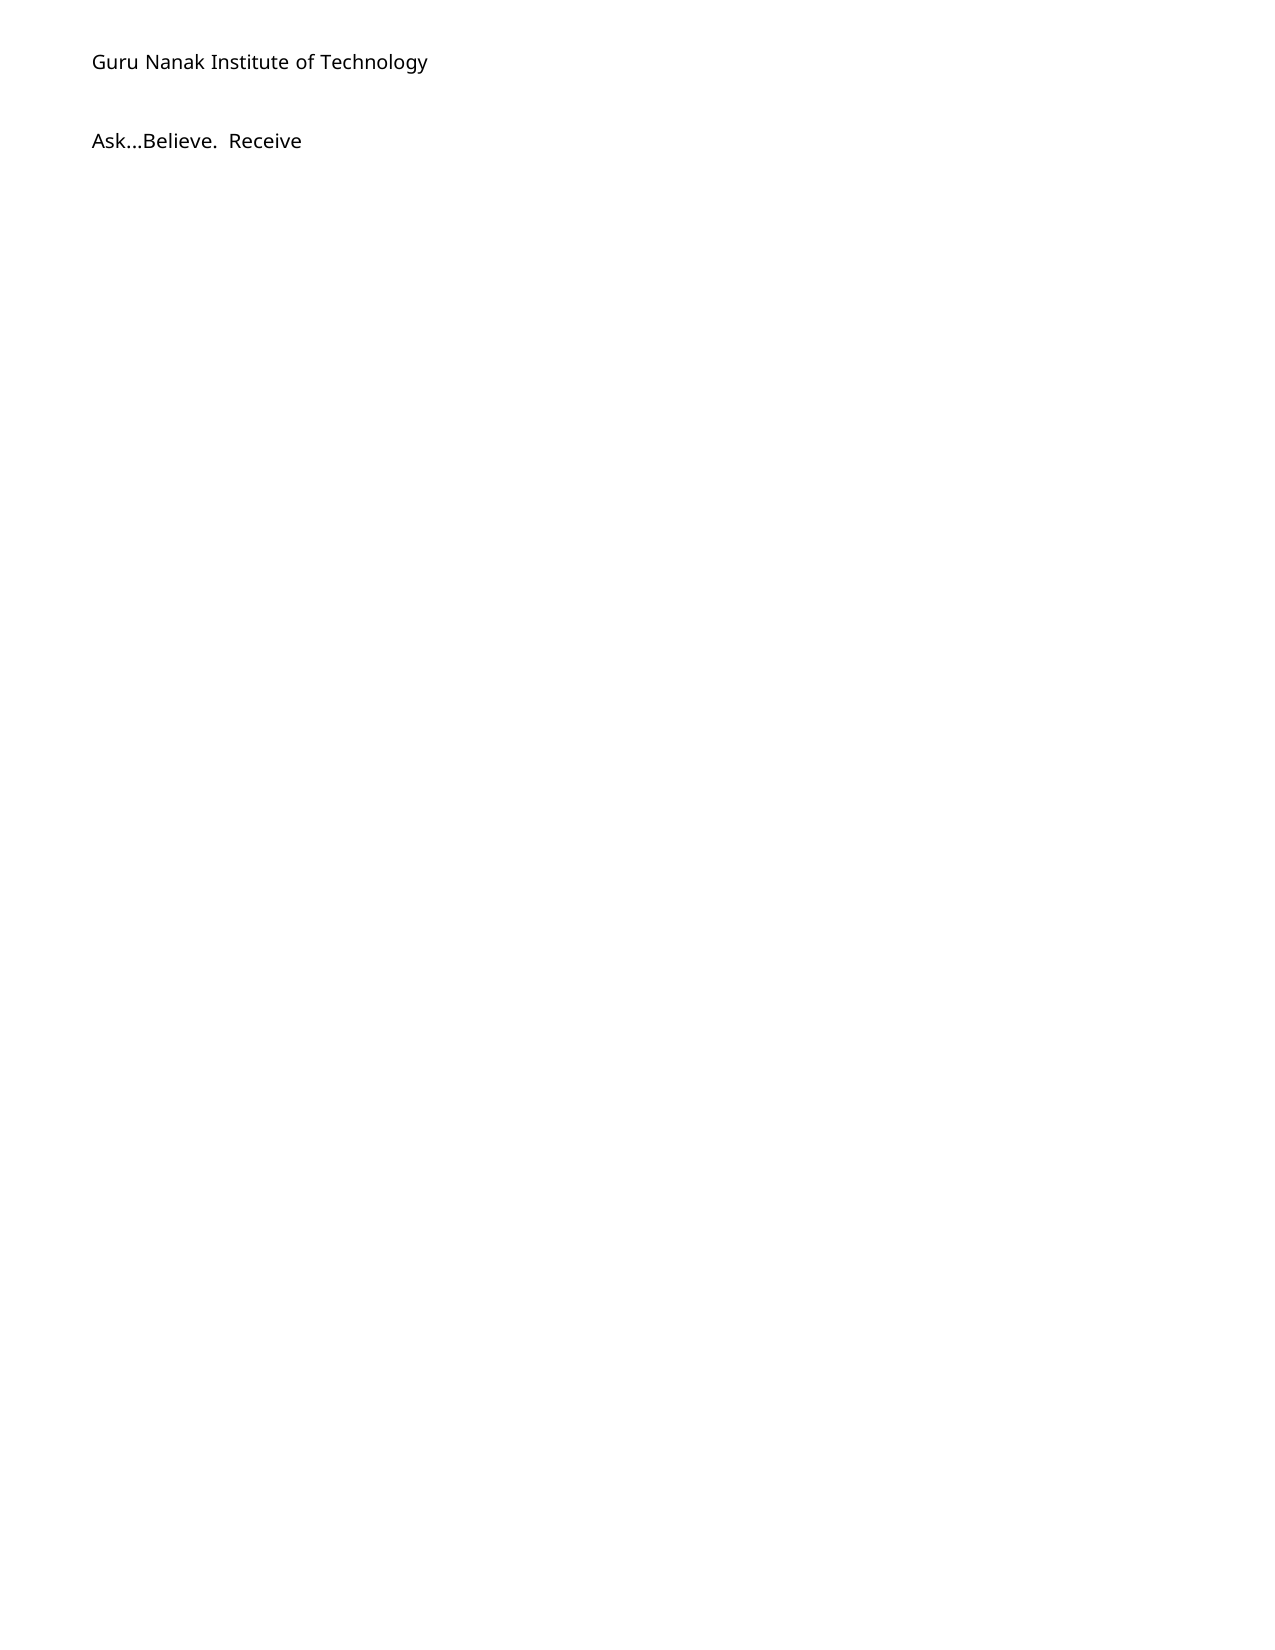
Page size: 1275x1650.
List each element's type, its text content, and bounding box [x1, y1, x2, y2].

text Guru Nanak Institute of Technology Ask...Believe. Receive [92, 48, 491, 154]
